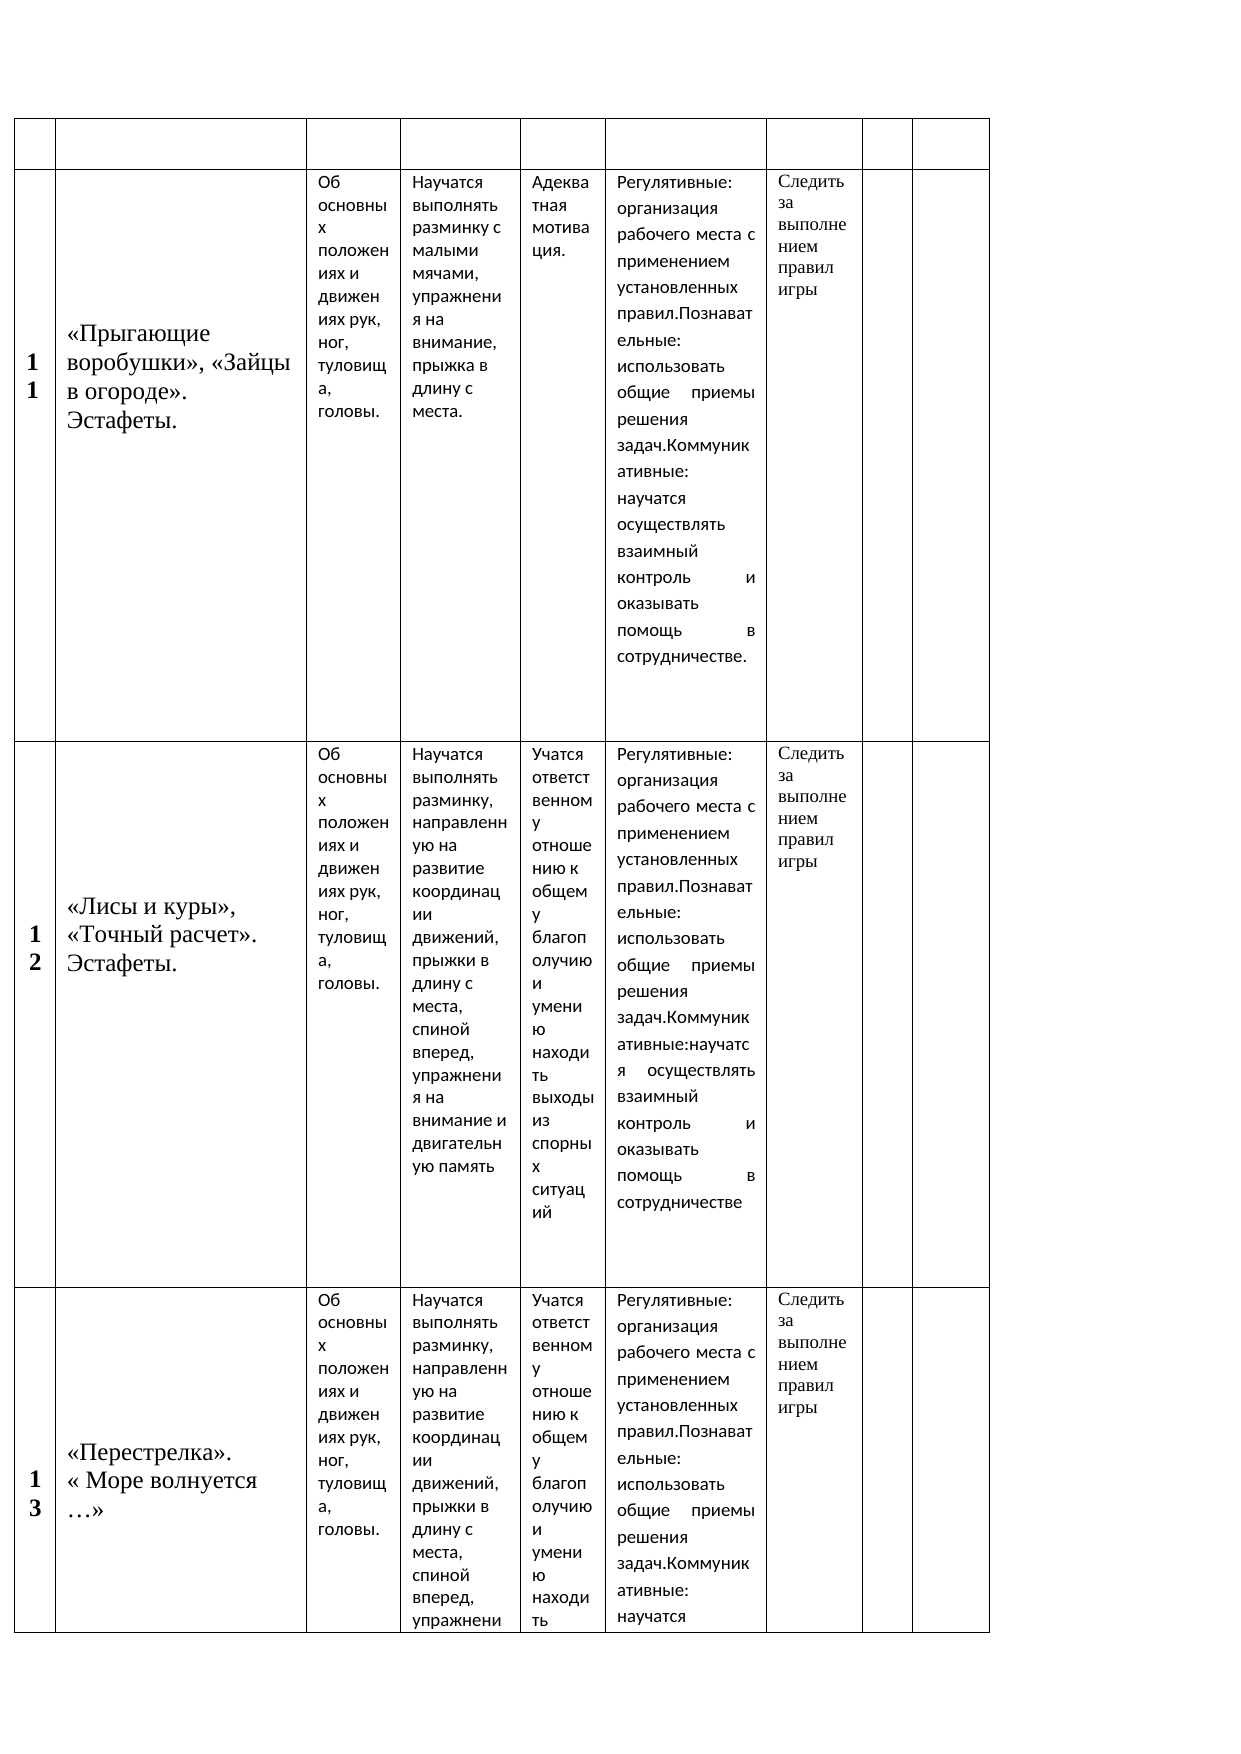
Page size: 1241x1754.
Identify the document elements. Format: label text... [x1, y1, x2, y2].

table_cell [56, 119, 306, 169]
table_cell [521, 119, 605, 169]
table_cell Следить за выполнением правил игры [767, 742, 862, 1287]
table_cell [863, 1288, 912, 1632]
table_cell [913, 119, 989, 169]
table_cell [767, 119, 862, 169]
table_cell 10 [15, 119, 55, 169]
table_cell 12 [15, 742, 55, 1287]
table_cell Об основных положениях и движениях рук, ног, туловища, головы. [307, 742, 400, 1287]
table_cell «Лисы и куры», «Точный расчет». Эстафеты. [56, 742, 306, 1287]
table_cell 13 [15, 1288, 55, 1632]
table_cell [913, 1288, 989, 1632]
table_cell «Прыгающие воробушки», «Зайцы в огороде». Эстафеты. [56, 170, 306, 741]
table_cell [307, 119, 400, 169]
table_cell Следить за выполнением правил игры [767, 170, 862, 741]
table_cell Об основных положениях и движениях рук, ног, туловища, головы. [307, 170, 400, 741]
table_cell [606, 119, 766, 169]
table_cell [913, 170, 989, 741]
table_cell [863, 170, 912, 741]
table_cell Адекватная мотивация. [521, 170, 605, 741]
table_cell [863, 742, 912, 1287]
table_cell 11 [15, 170, 55, 741]
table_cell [521, 1288, 605, 1632]
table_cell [401, 1288, 520, 1632]
table_cell Учатся ответственному отношению к общему благополучию и умению находить выходы из спорных ситуаций [521, 742, 605, 1287]
table_cell Регулятивные: организация рабочего места с применением установленных правил.Познавательные: использовать общие приемы решения задач.Коммуникативные: научатся осуществлять взаимный контроль и оказывать помощь в сотрудничестве. [606, 170, 766, 741]
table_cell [606, 1288, 766, 1632]
table_cell [863, 119, 912, 169]
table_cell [56, 1288, 306, 1632]
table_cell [307, 1288, 400, 1632]
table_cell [401, 119, 520, 169]
table_cell Научатся выполнять разминку с малыми мячами, упражнения на внимание, прыжка в длину с места. [401, 170, 520, 741]
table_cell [767, 1288, 862, 1632]
table_cell [913, 742, 989, 1287]
